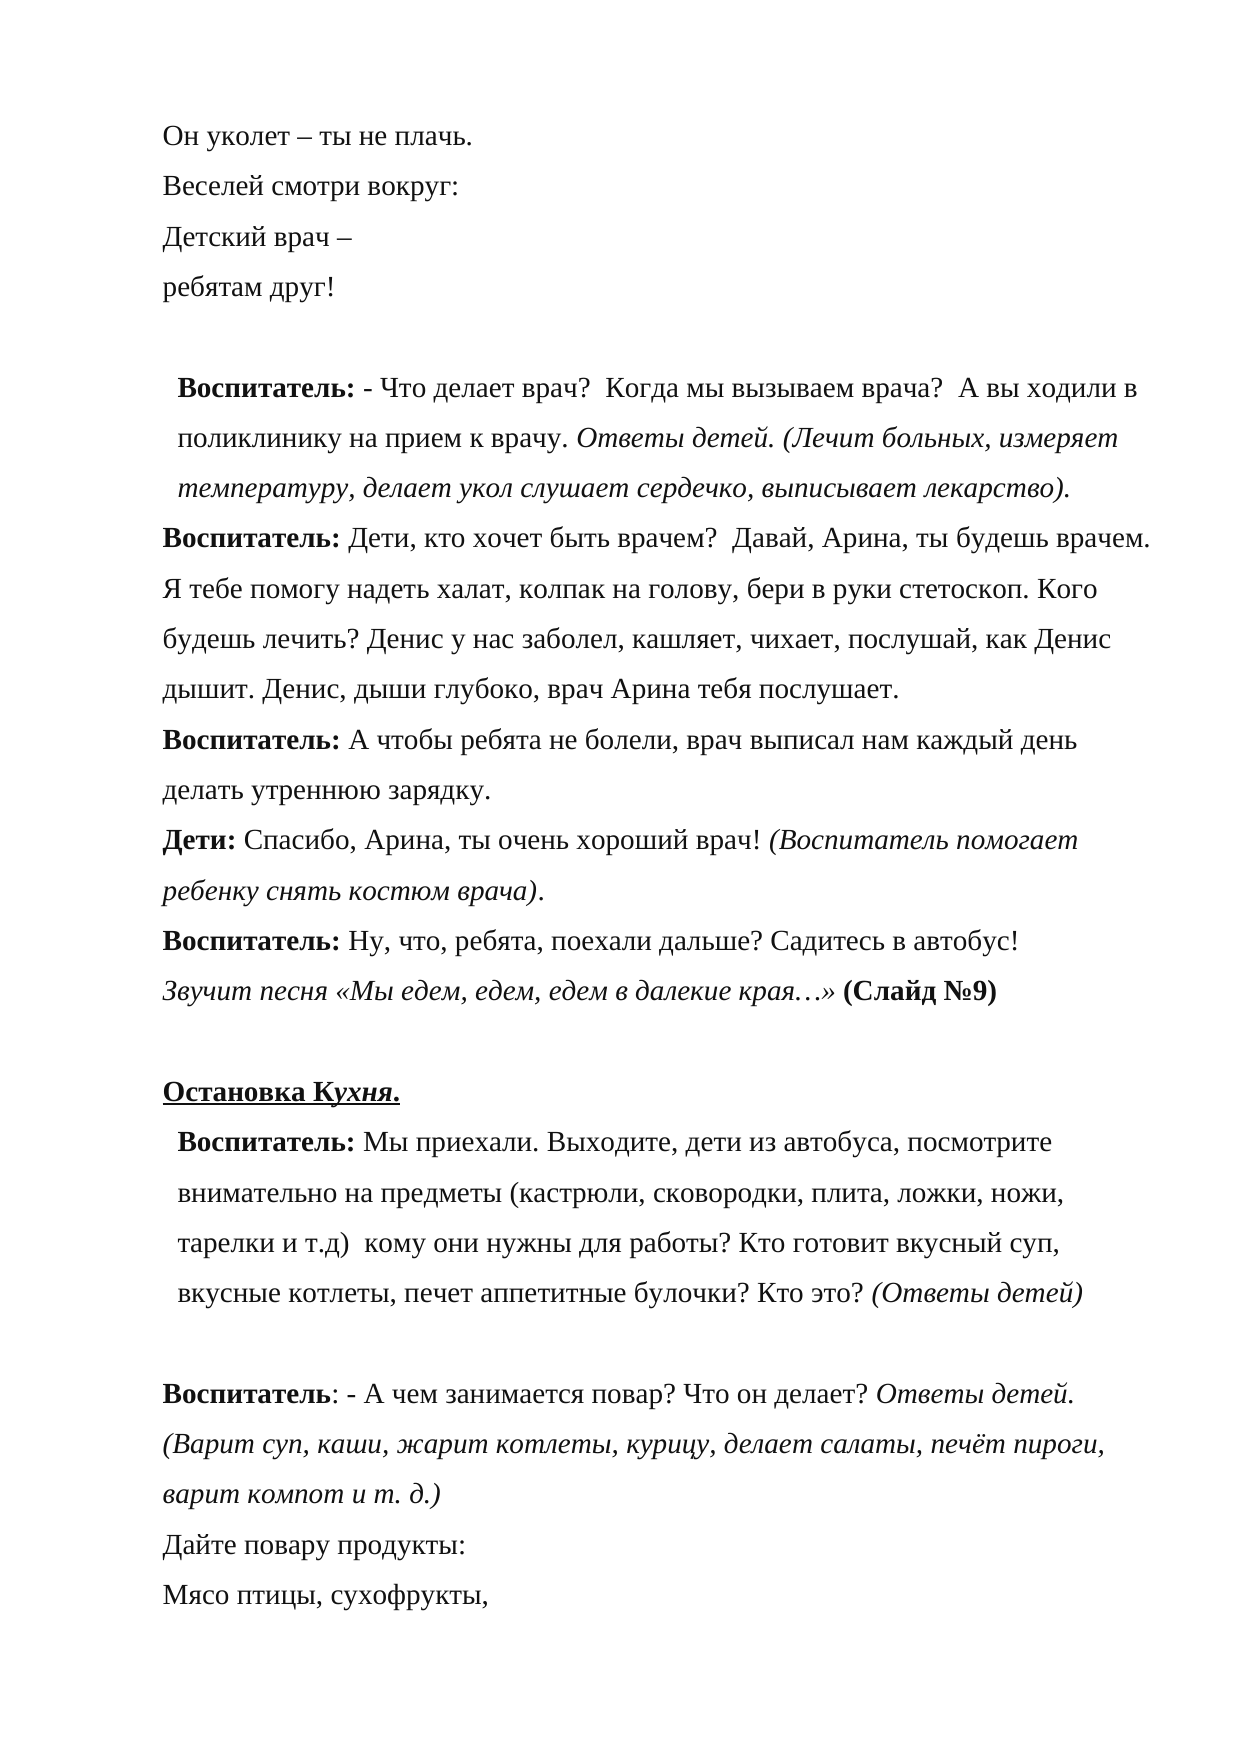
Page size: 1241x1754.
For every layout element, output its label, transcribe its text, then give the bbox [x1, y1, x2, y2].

text Воспитатель: А чтобы ребята не болели, врач выписал нам каждый день делать утреннюю зарядку. [162, 722, 1152, 806]
text Воспитатель: - А чем занимается повар? Что он делает? Ответы детей. (Варит суп, каши, жарит котлеты, курицу, делает салаты, печёт пироги, варит компот и т. д.) [162, 1376, 1152, 1510]
text Дети: Спасибо, Арина, ты очень хороший врач! (Воспитатель помогает ребенку снять костюм врача). [162, 822, 1152, 906]
text Воспитатель: Мы приехали. Выходите, дети из автобуса, посмотрите внимательно на предметы (кастрюли, сковородки, плита, ложки, ножи, тарелки и т.д) кому они нужны для работы? Кто готовит вкусный суп, вкусные котлеты, печет аппетитные булочки? Кто это? (Ответы детей) [177, 1124, 1152, 1309]
text Мясо птицы, сухофрукты, [162, 1577, 1152, 1611]
text Остановка Кухня. [162, 1074, 1152, 1108]
text Детский врач – [162, 219, 1152, 252]
text ребятам друг! [162, 269, 1152, 303]
text Воспитатель: Дети, кто хочет быть врачем? Давай, Арина, ты будешь врачем. Я тебе помогу надеть халат, колпак на голову, бери в руки стетоскоп. Кого будешь лечить? Денис у нас заболел, кашляет, чихает, послушай, как Денис дышит. Денис, дыши глубоко, врач Арина тебя послушает. [162, 521, 1152, 705]
text Звучит песня «Мы едем, едем, едем в далекие края…» (Слайд №9) [162, 973, 1152, 1007]
text Воспитатель: - Что делает врач? Когда мы вызываем врача? А вы ходили в поликлинику на прием к врачу. Ответы детей. (Лечит больных, измеряет температуру, делает укол слушает сердечко, выписывает лекарство). [177, 370, 1152, 504]
text Он уколет – ты не плачь. [162, 118, 1152, 152]
text Воспитатель: Ну, что, ребята, поехали дальше? Садитесь в автобус! [162, 923, 1152, 957]
text Дайте повару продукты: [162, 1527, 1152, 1560]
text Веселей смотри вокруг: [162, 168, 1152, 202]
